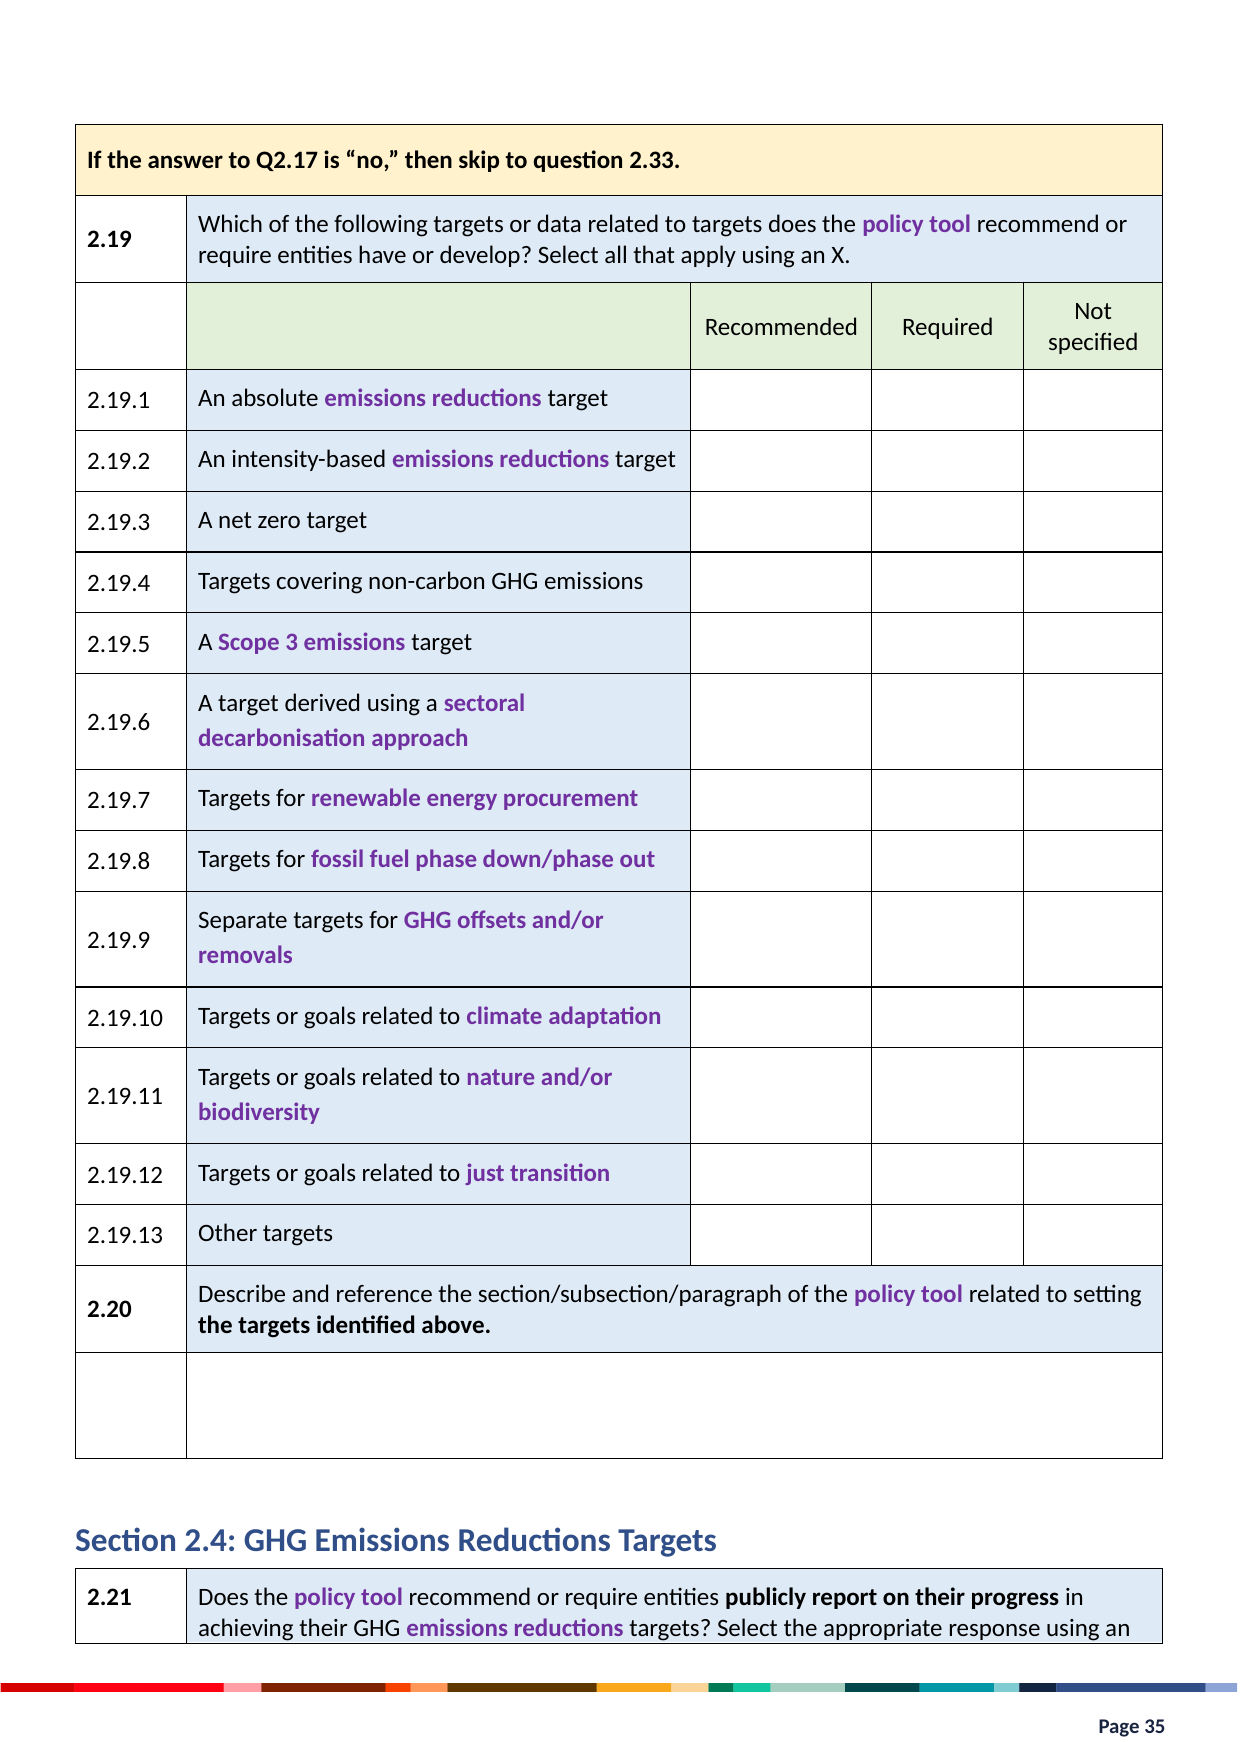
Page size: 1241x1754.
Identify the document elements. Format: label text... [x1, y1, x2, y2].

table_cell [691, 1144, 871, 1204]
table_cell 2.19.1 [76, 370, 186, 430]
table_cell 2.19.7 [76, 770, 186, 830]
table_cell [872, 1144, 1023, 1204]
table_cell [872, 492, 1023, 551]
table_cell [691, 770, 871, 830]
table_header 2.21 [76, 1569, 186, 1642]
table_cell Required [872, 283, 1023, 369]
table_cell Describe and reference the section/subsection/paragraph of the policy tool related to setting the targets identified above. [187, 1266, 1162, 1352]
table_cell [872, 613, 1023, 673]
table_cell Not specified [1024, 283, 1162, 369]
table_cell [691, 831, 871, 891]
table_cell 2.19.13 [76, 1205, 186, 1265]
table_cell Recommended [691, 283, 871, 369]
table_cell [76, 1353, 186, 1458]
table_cell Targets for fossil fuel phase down/phase out [187, 831, 690, 891]
table_cell [872, 1048, 1023, 1143]
subtitle Section 2.4: GHG Emissions Reductions Targets [75, 1519, 1165, 1559]
table_cell [1024, 1205, 1162, 1265]
table_cell 2.19 [76, 196, 186, 282]
table_cell [691, 988, 871, 1047]
table_cell A target derived using a sectoral decarbonisation approach [187, 674, 690, 769]
table_cell 2.19.2 [76, 431, 186, 491]
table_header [187, 1569, 1162, 1642]
table_cell [872, 370, 1023, 430]
table_cell [872, 1205, 1023, 1265]
table_cell [872, 553, 1023, 612]
table_cell Which of the following targets or data related to targets does the policy tool recommend or require entities have or develop? Select all that apply using an X. [187, 196, 1162, 282]
table_cell [872, 831, 1023, 891]
table_cell Targets covering non-carbon GHG emissions [187, 553, 690, 612]
table_cell 2.19.5 [76, 613, 186, 673]
table_cell [1024, 988, 1162, 1047]
table_cell 2.20 [76, 1266, 186, 1352]
table_cell An intensity-based emissions reductions target [187, 431, 690, 491]
table_cell [872, 892, 1023, 986]
table_cell [691, 1048, 871, 1143]
table_cell 2.19.8 [76, 831, 186, 891]
picture [0, 1683, 1236, 1692]
table_cell [691, 1205, 871, 1265]
table_cell [691, 892, 871, 986]
table_cell Other targets [187, 1205, 690, 1265]
table_cell 2.19.6 [76, 674, 186, 769]
table_cell [1024, 674, 1162, 769]
table_cell 2.19.10 [76, 988, 186, 1047]
table_cell 2.19.9 [76, 892, 186, 986]
table_cell [1024, 431, 1162, 491]
table_cell [872, 770, 1023, 830]
table_cell [1024, 1048, 1162, 1143]
table_cell [872, 988, 1023, 1047]
table_cell [1024, 370, 1162, 430]
table_cell [691, 553, 871, 612]
table_cell [691, 674, 871, 769]
table_cell Targets for renewable energy procurement [187, 770, 690, 830]
table_cell 2.19.11 [76, 1048, 186, 1143]
table_cell [1024, 553, 1162, 612]
table_cell If the answer to Q2.17 is “no,” then skip to question 2.33. [76, 125, 1162, 195]
table_cell 2.19.3 [76, 492, 186, 551]
table_cell [691, 370, 871, 430]
table_cell Separate targets for GHG offsets and/or removals [187, 892, 690, 986]
table_cell [691, 492, 871, 551]
table_cell [872, 674, 1023, 769]
table_cell 2.19.12 [76, 1144, 186, 1204]
table_cell [187, 1353, 1162, 1458]
table_cell [76, 283, 186, 369]
table_cell [1024, 892, 1162, 986]
table_cell [872, 431, 1023, 491]
table_cell [1024, 1144, 1162, 1204]
table_cell [691, 431, 871, 491]
table_cell [1024, 613, 1162, 673]
table_cell [1024, 831, 1162, 891]
table_cell Targets or goals related to just transition [187, 1144, 690, 1204]
table_cell A Scope 3 emissions target [187, 613, 690, 673]
table_cell [691, 613, 871, 673]
table_cell [187, 283, 690, 369]
table_cell Targets or goals related to nature and/or biodiversity [187, 1048, 690, 1143]
table_cell A net zero target [187, 492, 690, 551]
table_cell 2.19.4 [76, 553, 186, 612]
table_cell [1024, 492, 1162, 551]
table_cell Targets or goals related to climate adaptation [187, 988, 690, 1047]
table_cell An absolute emissions reductions target [187, 370, 690, 430]
table_cell [1024, 770, 1162, 830]
